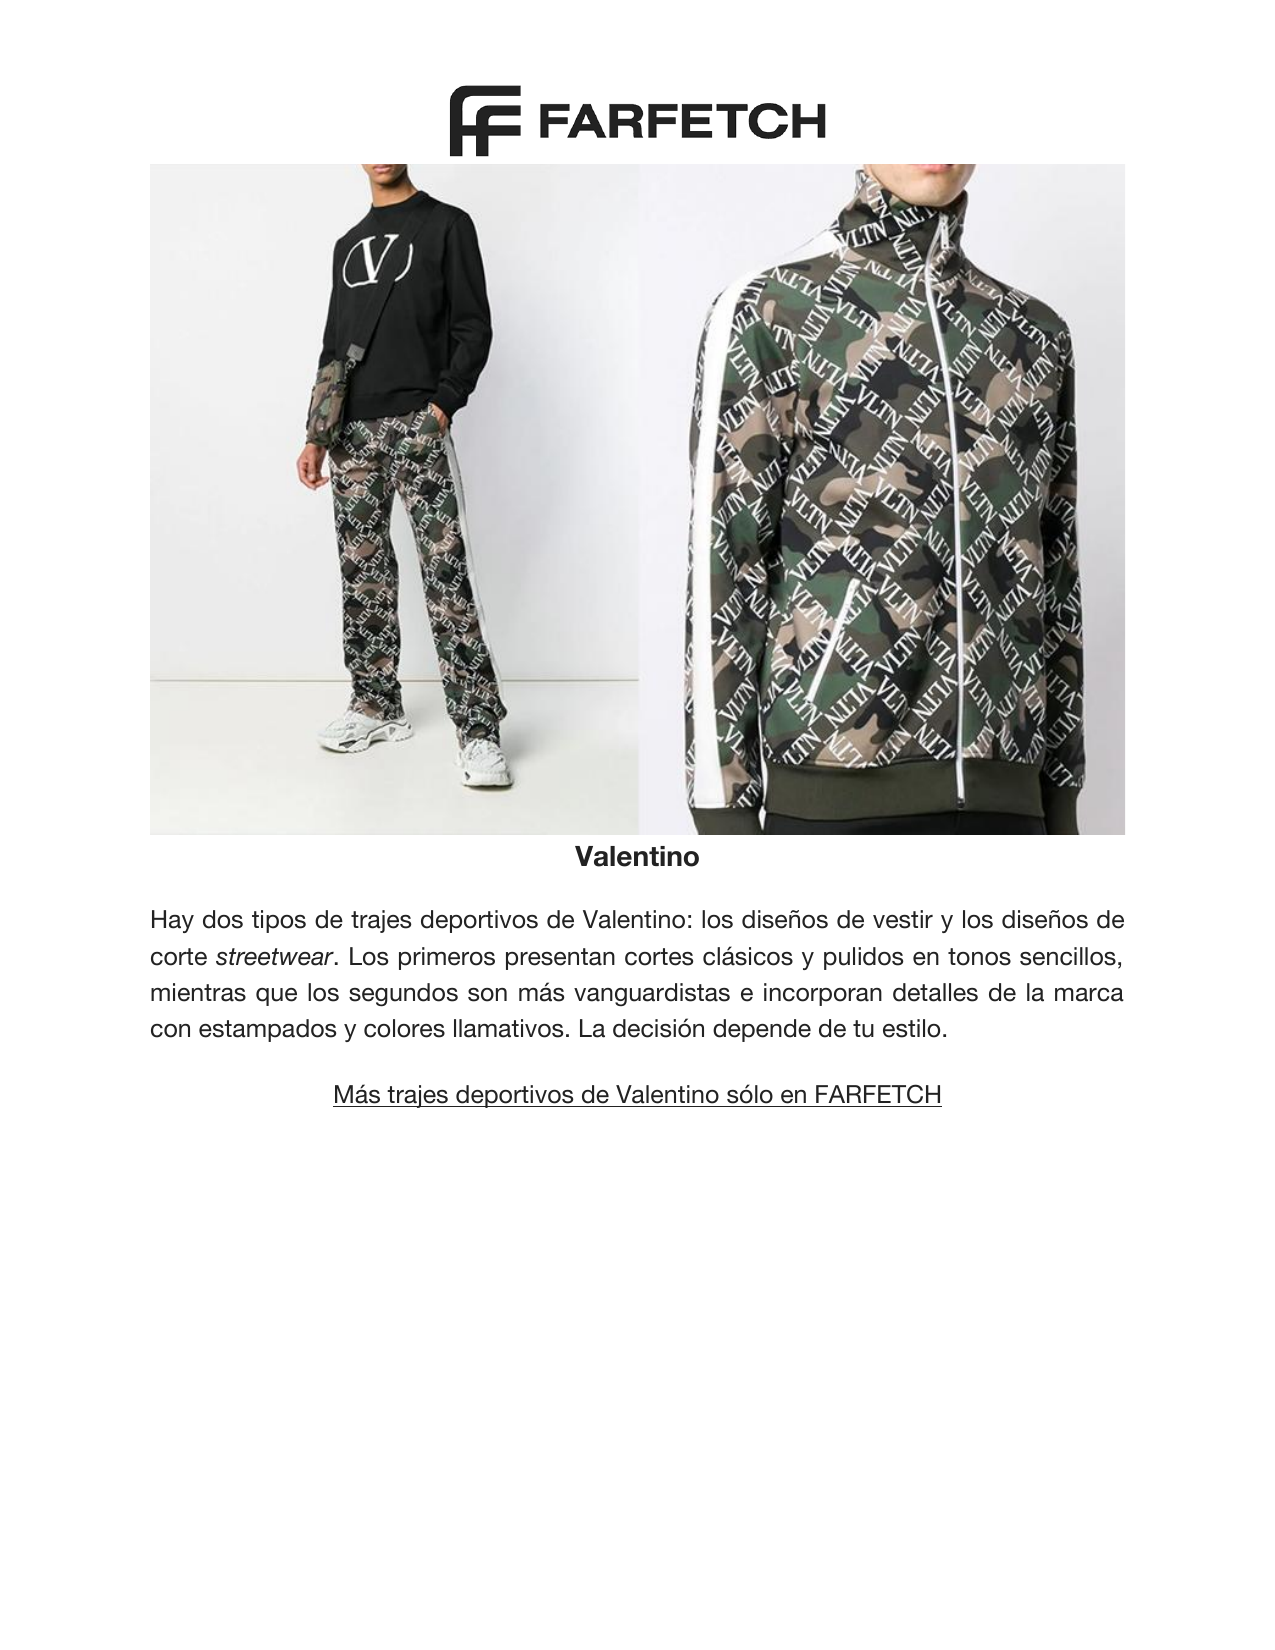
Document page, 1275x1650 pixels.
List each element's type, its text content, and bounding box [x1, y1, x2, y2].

subtitle Valentino [150, 839, 1125, 874]
text Más trajes deportivos de Valentino sólo en FARFETCH [150, 1079, 1125, 1111]
picture [150, 164, 1125, 835]
picture [449, 75, 826, 161]
text Hay dos tipos de trajes deportivos de Valentino: los diseños de vestir y los diseños de corte streetwear. Los primeros presentan cortes clásicos y pulidos en tonos sencillos, mientras que los segundos son más vanguardistas e incorporan detalles de la marca con estampados y colores llamativos. La decisión depende de tu estilo. [150, 904, 1125, 1044]
